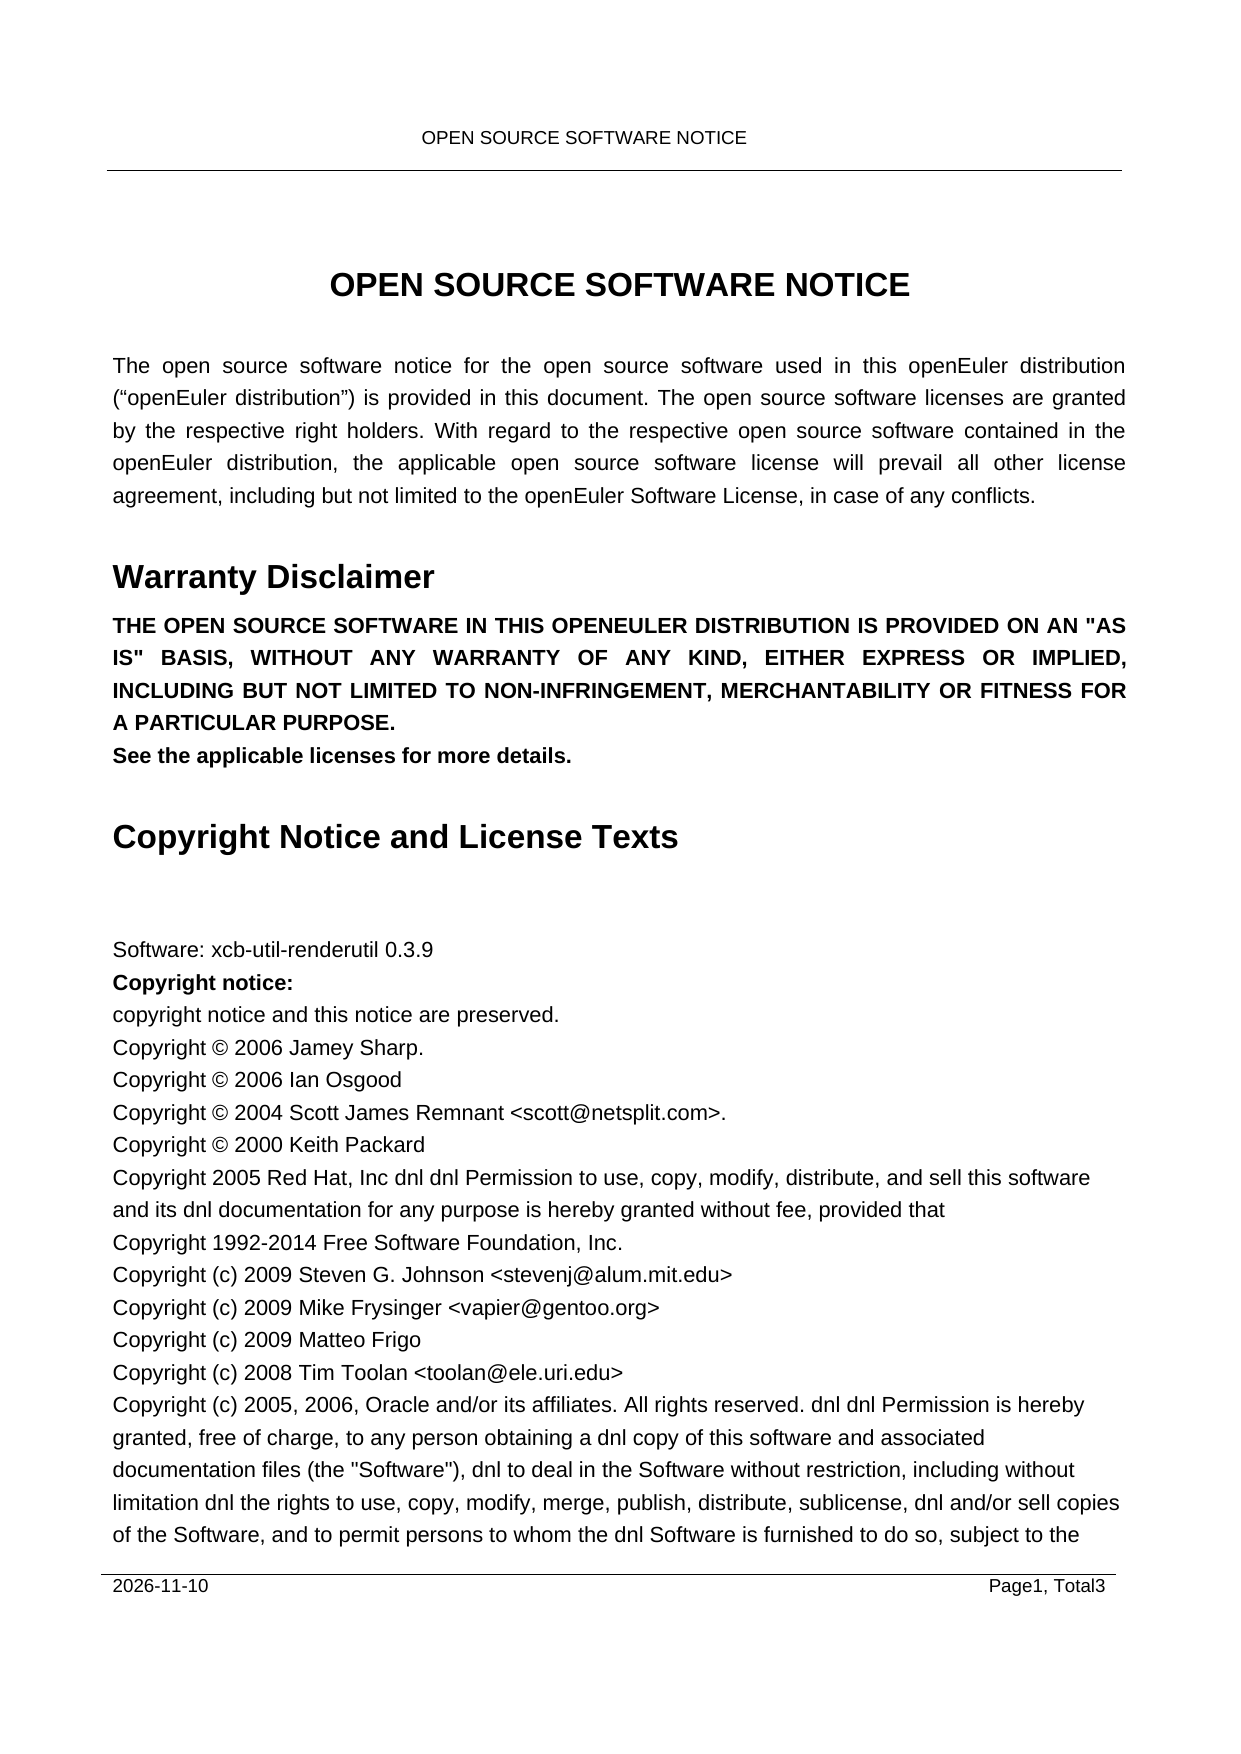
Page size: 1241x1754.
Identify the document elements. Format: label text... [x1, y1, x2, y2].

text Copyright © 2004 Scott James Remnant <scott@netsplit.com>. [112, 1096, 1128, 1128]
text Copyright (c) 2009 Mike Frysinger <vapier@gentoo.org> [112, 1291, 1128, 1323]
text Copyright © 2000 Keith Packard [112, 1128, 1128, 1161]
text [112, 1388, 1128, 1551]
text Warranty Disclaimer [112, 544, 1128, 609]
text Copyright 2005 Red Hat, Inc dnl dnl Permission to use, copy, modify, distribute, and sell this software and its dnl documentation for any purpose is hereby granted without fee, provided that [112, 1161, 1128, 1226]
text Copyright notice: [112, 966, 1128, 998]
text Copyright (c) 2009 Matteo Frigo [112, 1323, 1128, 1356]
text The open source software notice for the open source software used in this openEuler distribution (“openEuler distribution”) is provided in this document. The open source software licenses are granted by the respective right holders. With regard to the respective open source software contained in the openEuler distribution, the applicable open source software license will prevail all other license agreement, including but not limited to the openEuler Software License, in case of any conflicts. [112, 349, 1128, 511]
text Copyright © 2006 Jamey Sharp. [112, 1031, 1128, 1063]
text Copyright 1992-2014 Free Software Foundation, Inc. [112, 1226, 1128, 1258]
text Copyright Notice and License Texts [112, 804, 1128, 869]
text Copyright © 2006 Ian Osgood [112, 1063, 1128, 1096]
text Software: xcb-util-renderutil 0.3.9 [112, 933, 1128, 966]
text copyright notice and this notice are preserved. [112, 998, 1128, 1031]
text THE OPEN SOURCE SOFTWARE IN THIS OPENEULER DISTRIBUTION IS PROVIDED ON AN "AS IS" BASIS, WITHOUT ANY WARRANTY OF ANY KIND, EITHER EXPRESS OR IMPLIED, INCLUDING BUT NOT LIMITED TO NON-INFRINGEMENT, MERCHANTABILITY OR FITNESS FOR A PARTICULAR PURPOSE. See the applicable licenses for more details. [112, 609, 1128, 771]
text OPEN SOURCE SOFTWARE NOTICE [112, 251, 1128, 316]
text Copyright (c) 2008 Tim Toolan <toolan@ele.uri.edu> [112, 1356, 1128, 1388]
text Copyright (c) 2009 Steven G. Johnson <stevenj@alum.mit.edu> [112, 1258, 1128, 1291]
